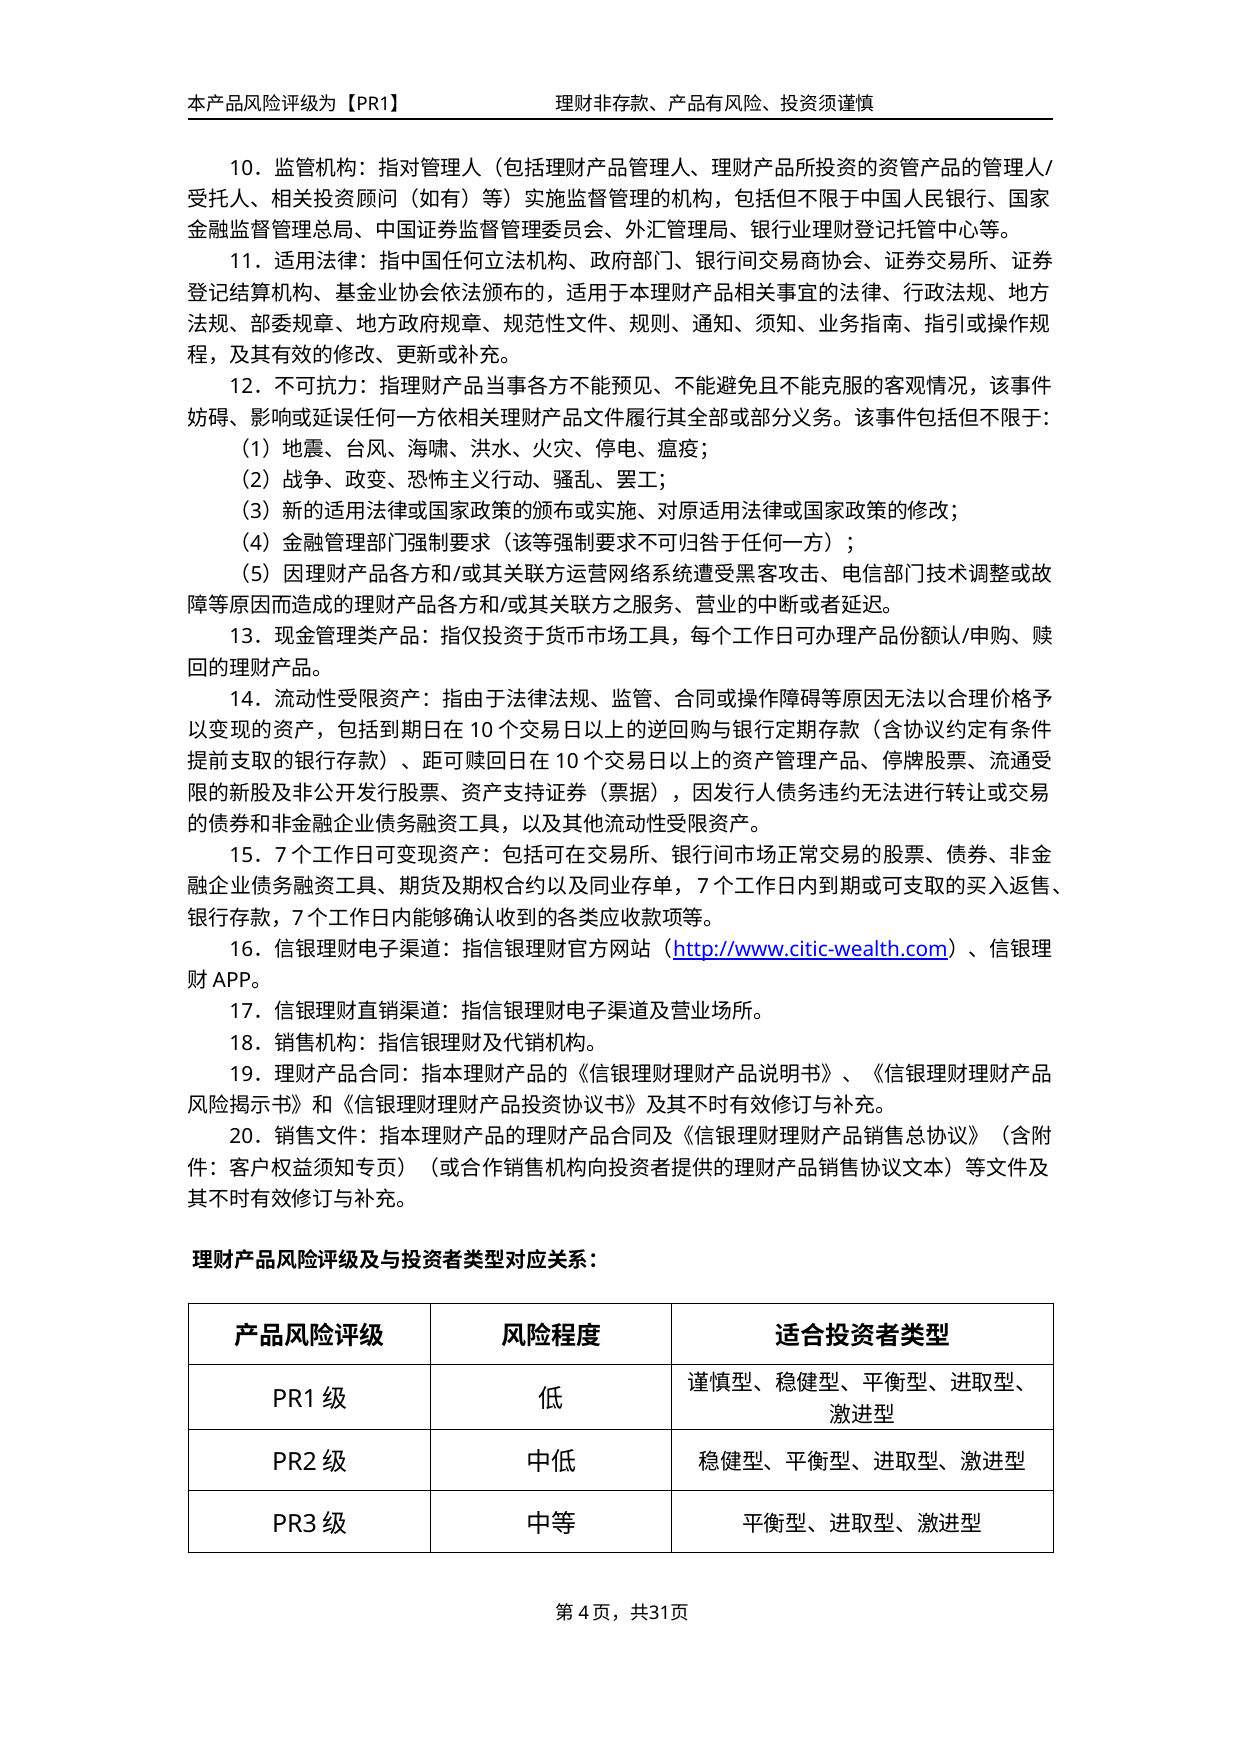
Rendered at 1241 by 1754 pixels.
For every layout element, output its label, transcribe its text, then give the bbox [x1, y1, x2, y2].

table_cell 中低 [431, 1430, 671, 1490]
list 14．流动性受限资产：指由于法律法规、监管、合同或操作障碍等原因无法以合理价格予以变现的资产，包括到期日在10个交易日以上的逆回购与银行定期存款（含协议约定有条件提前支取的银行存款）、距可赎回日在10个交易日以上的资产管理产品、停牌股票、流通受限的新股及非公开发行股票、资产支持证券（票据），因发行人债务违约无法进行转让或交易的债券和非金融企业债务融资工具，以及其他流动性受限资产。 [187, 681, 1053, 837]
table_cell PR2级 [189, 1430, 430, 1490]
list （5）因理财产品各方和/或其关联方运营网络系统遭受黑客攻击、电信部门技术调整或故障等原因而造成的理财产品各方和/或其关联方之服务、营业的中断或者延迟。 [187, 556, 1053, 619]
list （2）战争、政变、恐怖主义行动、骚乱、罢工； [187, 462, 1053, 494]
list 15．7个工作日可变现资产：包括可在交易所、银行间市场正常交易的股票、债券、非金融企业债务融资工具、期货及期权合约以及同业存单，7个工作日内到期或可支取的买入返售、银行存款，7个工作日内能够确认收到的各类应收款项等。 [187, 837, 1053, 931]
list 19．理财产品合同：指本理财产品的《信银理财理财产品说明书》、《信银理财理财产品风险揭示书》和《信银理财理财产品投资协议书》及其不时有效修订与补充。 [187, 1056, 1053, 1119]
list 12．不可抗力：指理财产品当事各方不能预见、不能避免且不能克服的客观情况，该事件妨碍、影响或延误任何一方依相关理财产品文件履行其全部或部分义务。该事件包括但不限于： [187, 369, 1053, 431]
table_header 风险程度 [431, 1304, 671, 1364]
list 13．现金管理类产品：指仅投资于货币市场工具，每个工作日可办理产品份额认/申购、赎回的理财产品。 [187, 619, 1053, 681]
table_cell PR3级 [189, 1491, 430, 1552]
table_cell 低 [431, 1365, 671, 1428]
list 17．信银理财直销渠道：指信银理财电子渠道及营业场所。 [187, 994, 1053, 1025]
table_cell PR1级 [189, 1365, 430, 1428]
list 16．信银理财电子渠道：指信银理财官方网站（http://www.citic-wealth.com）、信银理财APP。 [187, 931, 1053, 994]
list 10．监管机构：指对管理人（包括理财产品管理人、理财产品所投资的资管产品的管理人/受托人、相关投资顾问（如有）等）实施监督管理的机构，包括但不限于中国人民银行、国家金融监督管理总局、中国证券监督管理委员会、外汇管理局、银行业理财登记托管中心等。 [187, 150, 1053, 244]
list 18．销售机构：指信银理财及代销机构。 [187, 1025, 1053, 1056]
table_cell 稳健型、平衡型、进取型、激进型 [672, 1430, 1053, 1490]
text 理财产品风险评级及与投资者类型对应关系： [187, 1244, 1047, 1274]
list （4）金融管理部门强制要求（该等强制要求不可归咎于任何一方）； [187, 525, 1053, 556]
list 11．适用法律：指中国任何立法机构、政府部门、银行间交易商协会、证券交易所、证券登记结算机构、基金业协会依法颁布的，适用于本理财产品相关事宜的法律、行政法规、地方法规、部委规章、地方政府规章、规范性文件、规则、通知、须知、业务指南、指引或操作规程，及其有效的修改、更新或补充。 [187, 244, 1053, 369]
table_cell 平衡型、进取型、激进型 [672, 1491, 1053, 1552]
list （3）新的适用法律或国家政策的颁布或实施、对原适用法律或国家政策的修改； [187, 494, 1053, 525]
table_cell 中等 [431, 1491, 671, 1552]
list （1）地震、台风、海啸、洪水、火灾、停电、瘟疫； [187, 431, 1053, 462]
table_header 适合投资者类型 [672, 1304, 1053, 1364]
table_header 产品风险评级 [189, 1304, 430, 1364]
list 20．销售文件：指本理财产品的理财产品合同及《信银理财理财产品销售总协议》（含附件：客户权益须知专页）（或合作销售机构向投资者提供的理财产品销售协议文本）等文件及其不时有效修订与补充。 [187, 1119, 1053, 1212]
table_cell 谨慎型、稳健型、平衡型、进取型、激进型 [672, 1365, 1053, 1428]
